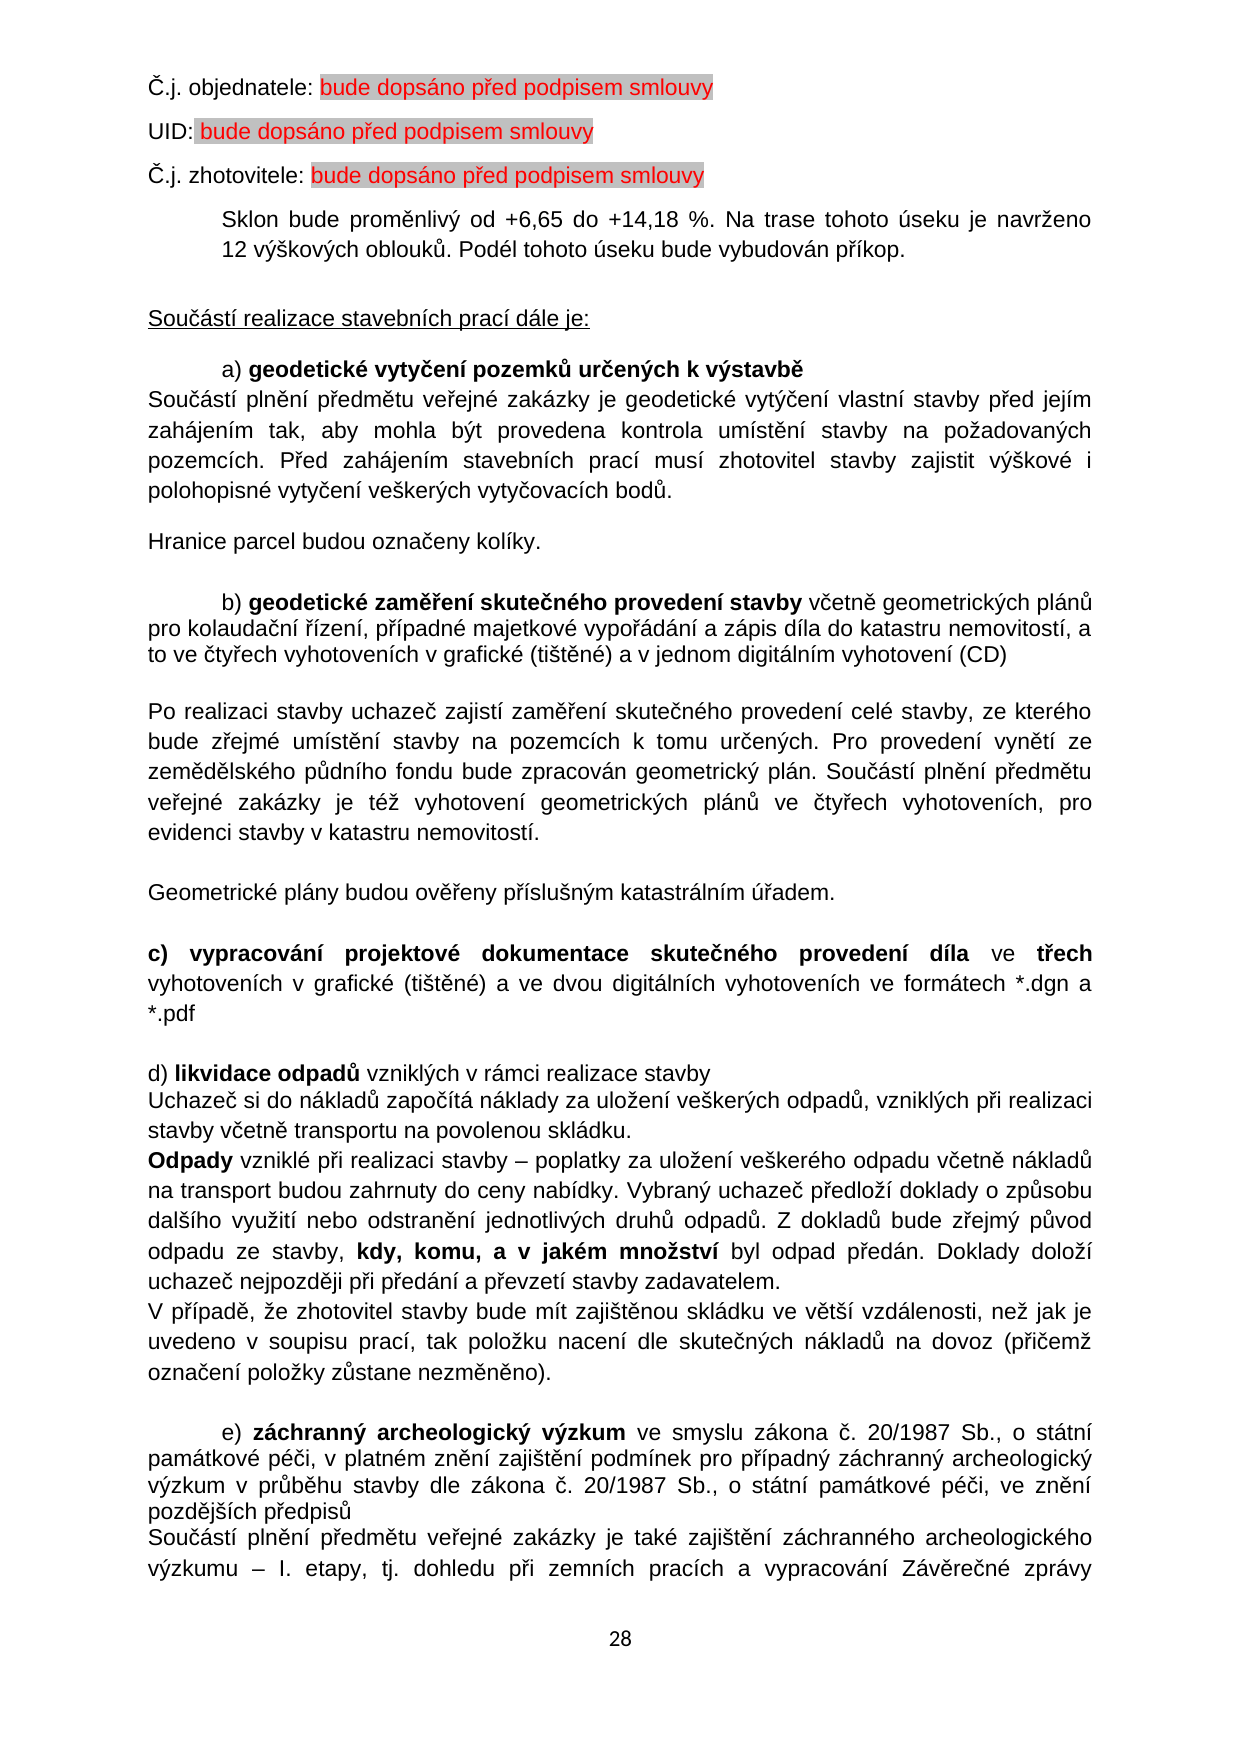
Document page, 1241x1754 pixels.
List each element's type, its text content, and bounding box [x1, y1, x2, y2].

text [148, 1524, 1093, 1581]
text a) geodetické vytyčení pozemků určených k výstavbě [148, 356, 1093, 383]
text c) vypracování projektové dokumentace skutečného provedení díla ve třech vyhotoveních v grafické (tištěné) a ve dvou digitálních vyhotoveních ve formátech *.dgn a *.pdf [148, 939, 1093, 1026]
text Součástí realizace stavebních prací dále je: [148, 305, 1093, 332]
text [221, 206, 1093, 262]
list b) geodetické zaměření skutečného provedení stavby včetně geometrických plánů pro kolaudační řízení, případné majetkové vypořádání a zápis díla do katastru nemovitostí, a to ve čtyřech vyhotoveních v grafické (tištěné) a v jednom digitálním vyhotovení (CD) [148, 588, 1093, 668]
text V případě, že zhotovitel stavby bude mít zajištěnou skládku ve větší vzdálenosti, než jak je uvedeno v soupisu prací, tak položku nacení dle skutečných nákladů na dovoz (přičemž označení položky zůstane nezměněno). [148, 1298, 1093, 1385]
text Po realizaci stavby uchazeč zajistí zaměření skutečného provedení celé stavby, ze kterého bude zřejmé umístění stavby na pozemcích k tomu určených. Pro provedení vynětí ze zemědělského půdního fondu bude zpracován geometrický plán. Součástí plnění předmětu veřejné zakázky je též vyhotovení geometrických plánů ve čtyřech vyhotoveních, pro evidenci stavby v katastru nemovitostí. [148, 698, 1093, 845]
text Součástí plnění předmětu veřejné zakázky je geodetické vytýčení vlastní stavby před jejím zahájením tak, aby mohla být provedena kontrola umístění stavby na požadovaných pozemcích. Před zahájením stavebních prací musí zhotovitel stavby zajistit výškové i polohopisné vytyčení veškerých vytyčovacích bodů. [148, 386, 1093, 503]
text Hranice parcel budou označeny kolíky. [148, 528, 1093, 554]
list d) likvidace odpadů vzniklých v rámci realizace stavby [110, 1060, 1093, 1087]
text Geometrické plány budou ověřeny příslušným katastrálním úřadem. [148, 879, 1093, 905]
list e) záchranný archeologický výzkum ve smyslu zákona č. 20/1987 Sb., o státní památkové péči, v platném znění zajištění podmínek pro případný záchranný archeologický výzkum v průběhu stavby dle zákona č. 20/1987 Sb., o státní památkové péči, ve znění pozdějších předpisů [148, 1419, 1093, 1524]
text Odpady vzniklé při realizaci stavby – poplatky za uložení veškerého odpadu včetně nákladů na transport budou zahrnuty do ceny nabídky. Vybraný uchazeč předloží doklady o způsobu dalšího využití nebo odstranění jednotlivých druhů odpadů. Z dokladů bude zřejmý původ odpadu ze stavby, kdy, komu, a v jakém množství byl odpad předán. Doklady doloží uchazeč nejpozději při předání a převzetí stavby zadavatelem. [148, 1147, 1093, 1294]
text Uchazeč si do nákladů započítá náklady za uložení veškerých odpadů, vzniklých při realizaci stavby včetně transportu na povolenou skládku. [148, 1087, 1093, 1143]
